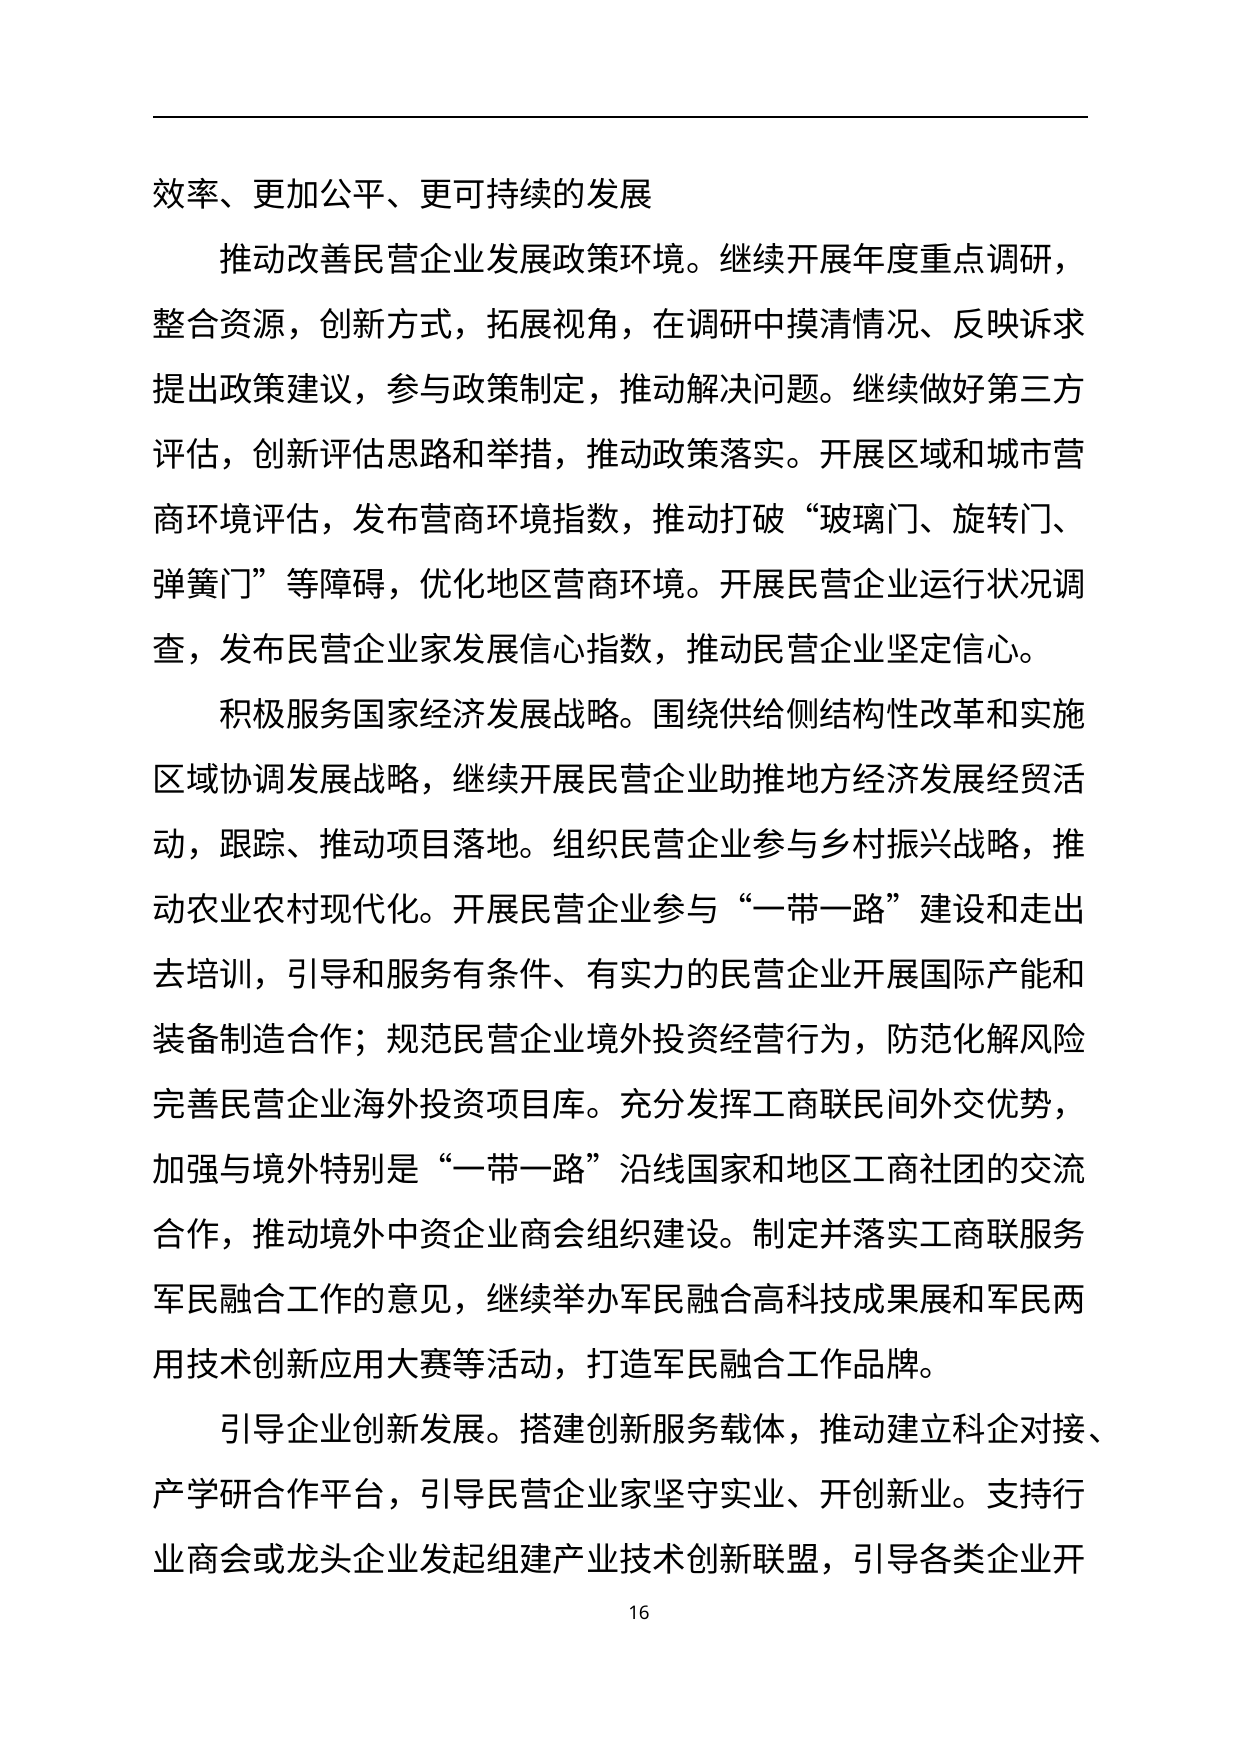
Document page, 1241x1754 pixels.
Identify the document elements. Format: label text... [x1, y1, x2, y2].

text 积极服务国家经济发展战略。围绕供给侧结构性改革和实施区域协调发展战略，继续开展民营企业助推地方经济发展经贸活动，跟踪、推动项目落地。组织民营企业参与乡村振兴战略，推动农业农村现代化。开展民营企业参与“一带一路”建设和走出去培训，引导和服务有条件、有实力的民营企业开展国际产能和装备制造合作；规范民营企业境外投资经营行为，防范化解风险，完善民营企业海外投资项目库。充分发挥工商联民间外交优势，加强与境外特别是“一带一路”沿线国家和地区工商社团的交流合作，推动境外中资企业商会组织建设。制定并落实工商联服务军民融合工作的意见，继续举办军民融合高科技成果展和军民两用技术创新应用大赛等活动，打造军民融合工作品牌。 [152, 680, 1088, 1395]
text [152, 160, 1088, 225]
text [152, 1395, 1088, 1590]
text 推动改善民营企业发展政策环境。继续开展年度重点调研，整合资源，创新方式，拓展视角，在调研中摸清情况、反映诉求，提出政策建议，参与政策制定，推动解决问题。继续做好第三方评估，创新评估思路和举措，推动政策落实。开展区域和城市营商环境评估，发布营商环境指数，推动打破“玻璃门、旋转门、弹簧门”等障碍，优化地区营商环境。开展民营企业运行状况调查，发布民营企业家发展信心指数，推动民营企业坚定信心。 [152, 225, 1088, 680]
